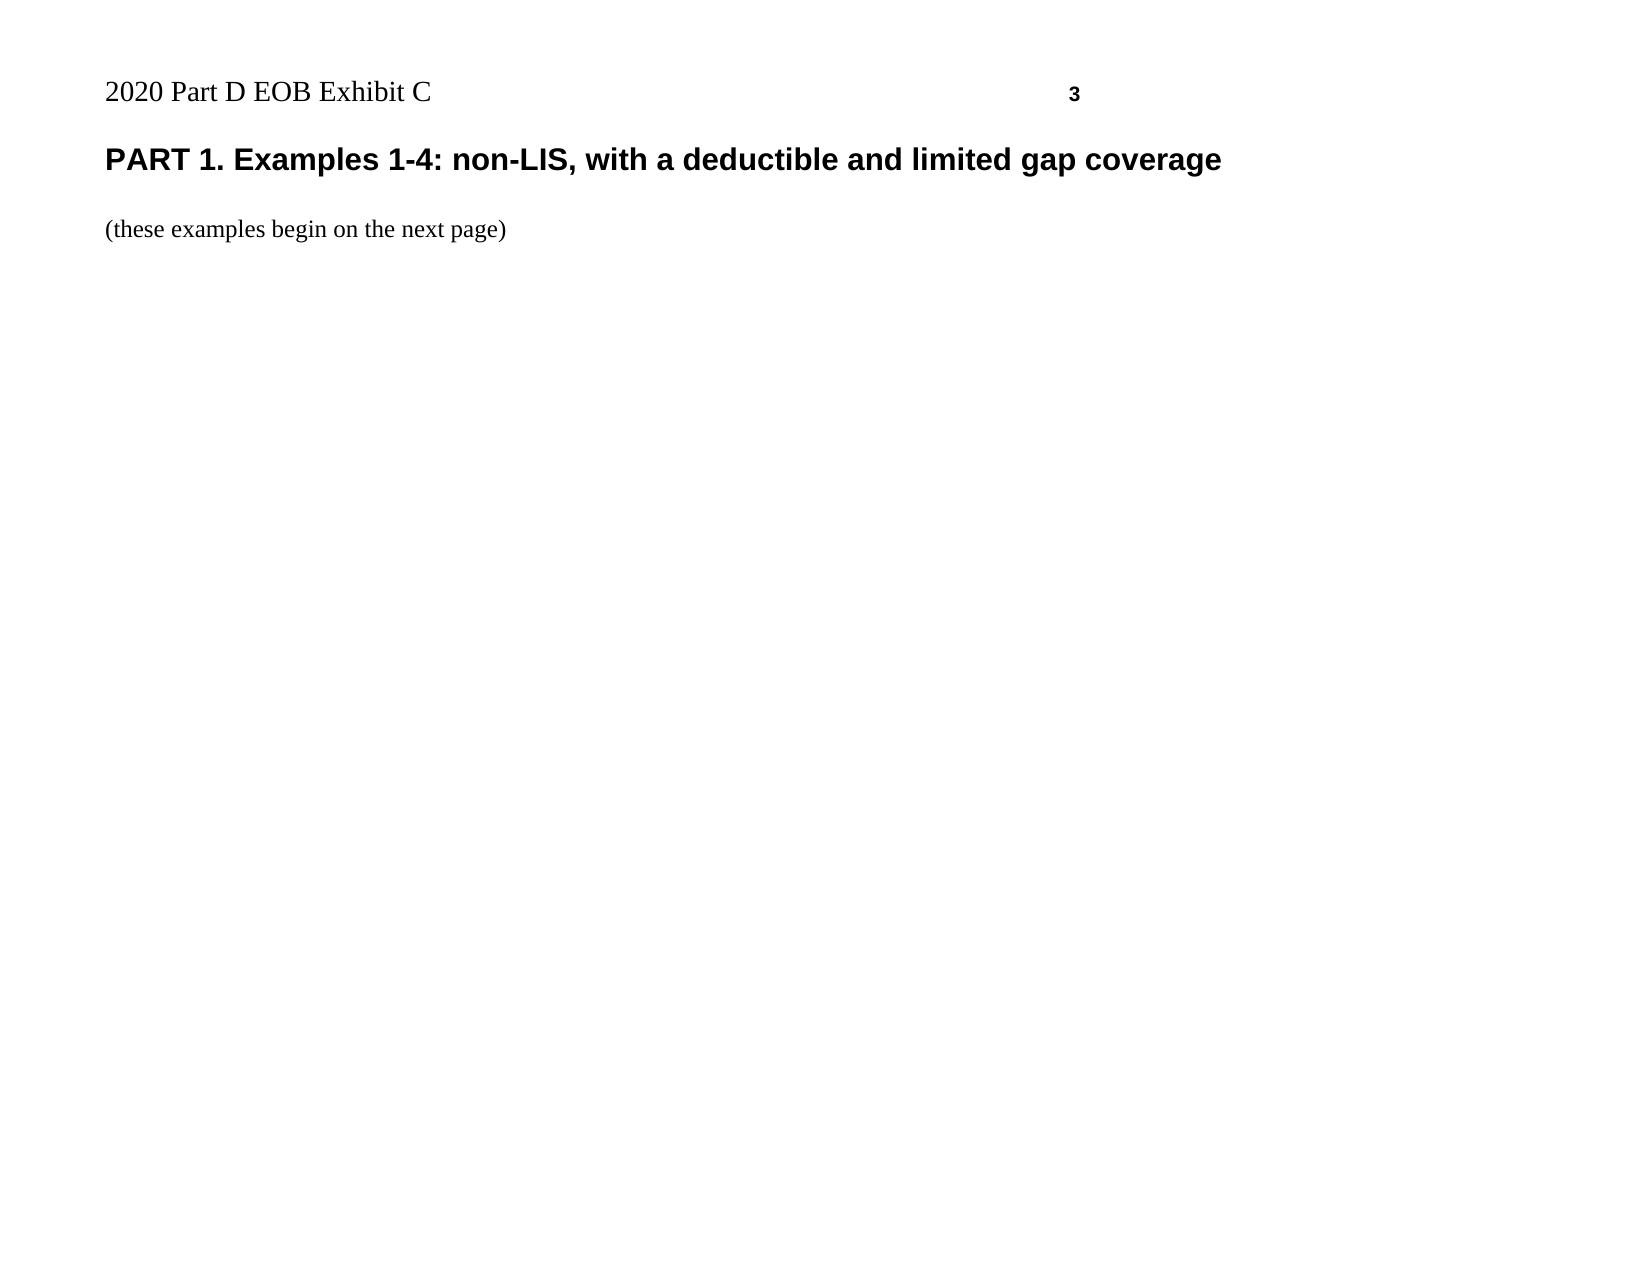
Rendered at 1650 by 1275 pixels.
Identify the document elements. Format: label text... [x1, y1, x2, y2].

text (these examples begin on the next page) [105, 214, 1545, 243]
subtitle PART 1. Examples 1-4: non-LIS, with a deductible and limited gap coverage [105, 141, 1483, 177]
